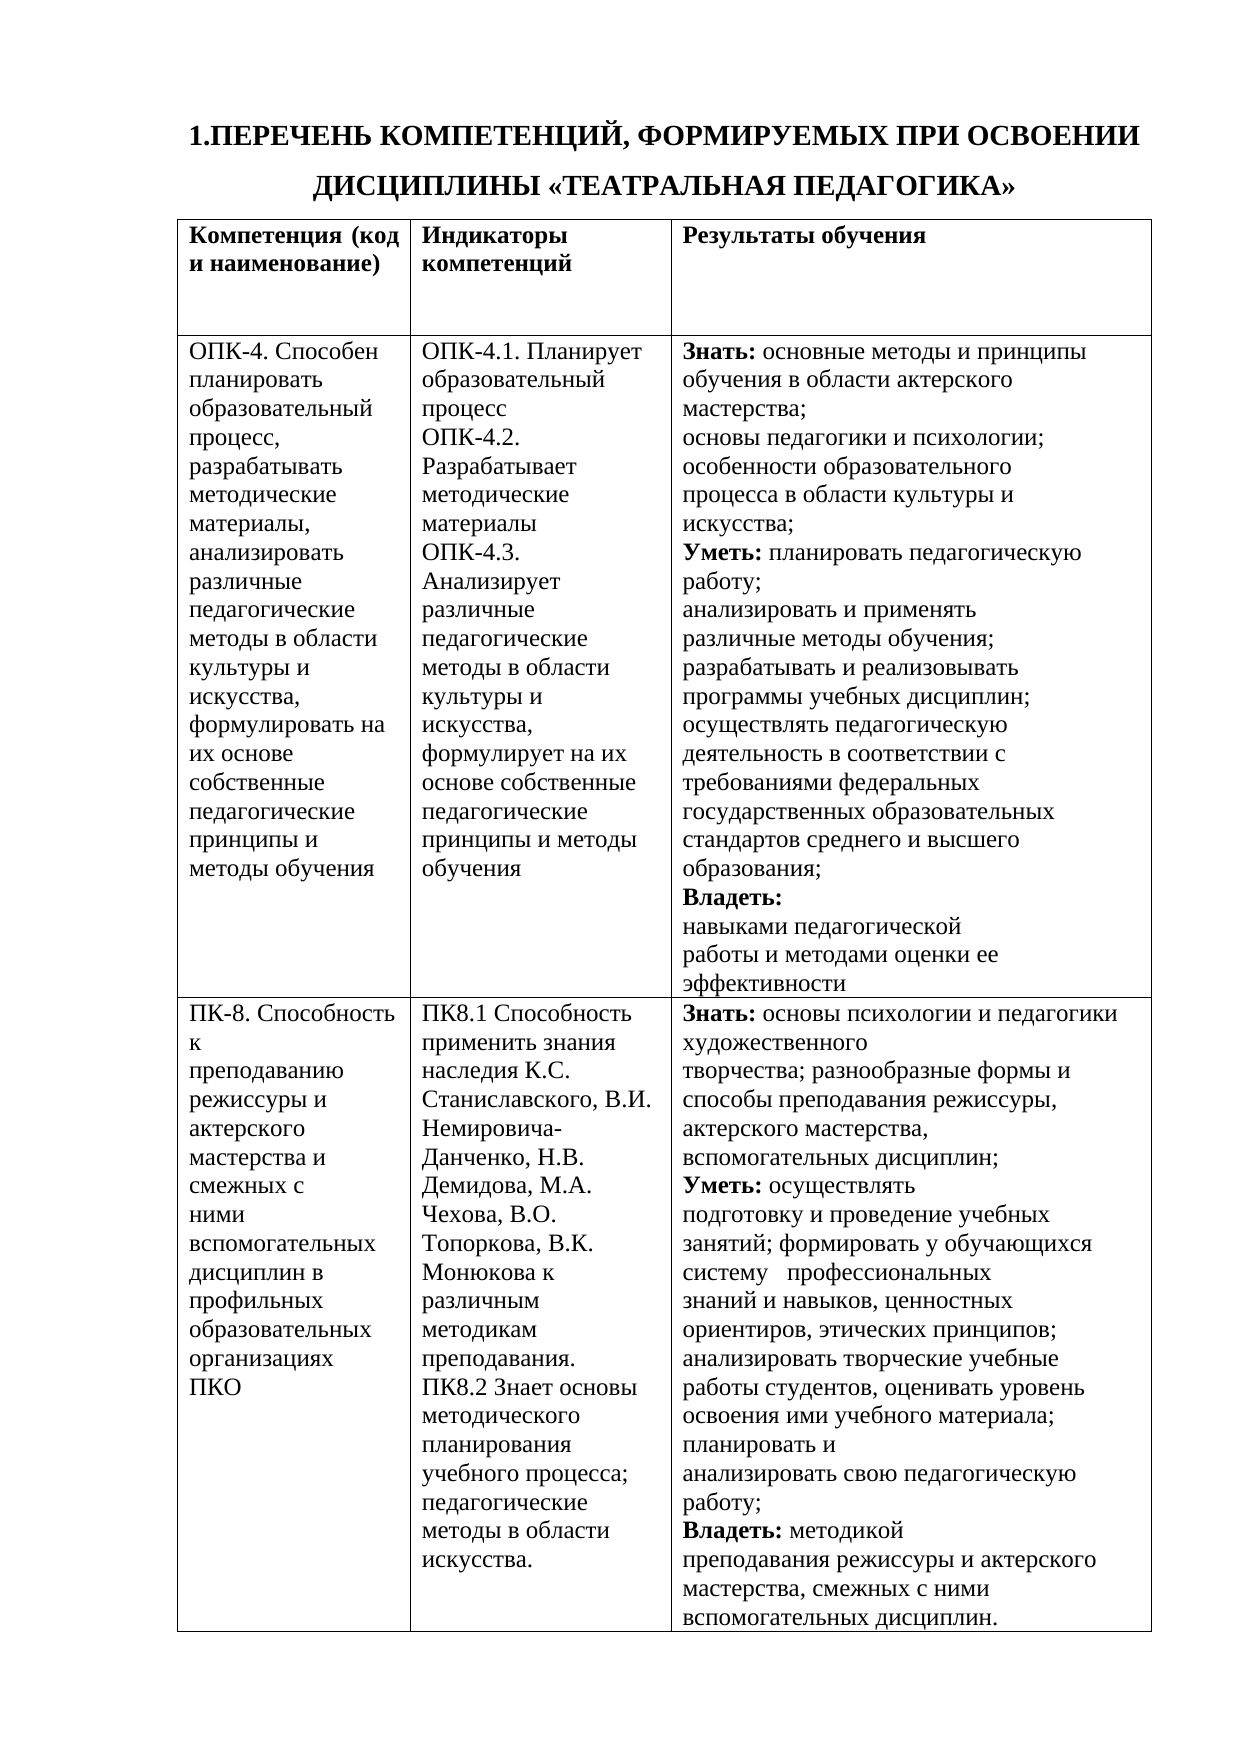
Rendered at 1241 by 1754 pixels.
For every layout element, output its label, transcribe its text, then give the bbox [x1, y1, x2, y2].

table_cell ОПК-4. Способен планировать образовательный процесс, разрабатывать методические материалы, анализировать различные педагогические методы в области культуры и искусства, формулировать на их основе собственные педагогические принципы и методы обучения [178, 336, 410, 997]
table_cell Знать: основы психологии и педагогики художественного творчества; разнообразные формы и способы преподавания режиссуры, актерского мастерства, вспомогательных дисциплин; Уметь: осуществлять подготовку и проведение учебных занятий; формировать у обучающихся систему профессиональных знаний и навыков, ценностных ориентиров, этических принципов; анализировать творческие учебные работы студентов, оценивать уровень освоения ими учебного материала; планировать и анализировать свою педагогическую работу; Владеть: методикой преподавания режиссуры и актерского мастерства, смежных с ними вспомогательных дисциплин. [672, 998, 1151, 1631]
table_cell ПК8.1 Способность применить знания наследия К.С. Станиславского, В.И. Немировича-Данченко, Н.В. Демидова, М.А. Чехова, В.О. Топоркова, В.К. Монюкова к различным методикам преподавания. ПК8.2 Знает основы методического планирования учебного процесса; педагогические методы в области искусства. [411, 998, 671, 1631]
text 1.ПЕРЕЧЕНЬ КОМПЕТЕНЦИЙ, ФОРМИРУЕМЫХ ПРИ ОСВОЕНИИ ДИСЦИПЛИНЫ «ТЕАТРАЛЬНАЯ ПЕДАГОГИКА» [177, 118, 1152, 202]
table_header Индикаторы компетенций [411, 220, 671, 335]
table_cell ОПК-4.1. Планирует образовательный процесс ОПК-4.2. Разрабатывает методические материалы ОПК-4.3. Анализирует различные педагогические методы в области культуры и искусства, формулирует на их основе собственные педагогические принципы и методы обучения [411, 336, 671, 997]
table_cell Знать: основные методы и принципы обучения в области актерского мастерства; основы педагогики и психологии; особенности образовательного процесса в области культуры и искусства; Уметь: планировать педагогическую работу; анализировать и применять различные методы обучения; разрабатывать и реализовывать программы учебных дисциплин; осуществлять педагогическую деятельность в соответствии с требованиями федеральных государственных образовательных стандартов среднего и высшего образования; Владеть: навыками педагогической работы и методами оценки ее эффективности [672, 336, 1151, 997]
table_header Результаты обучения [672, 220, 1151, 335]
table_cell ПК-8. Способность к преподаванию режиссуры и актерского мастерства и смежных с ними вспомогательных дисциплин в профильных образовательных организациях ПКО [178, 998, 410, 1631]
table_header Компетенция (код и наименование) [178, 220, 410, 335]
